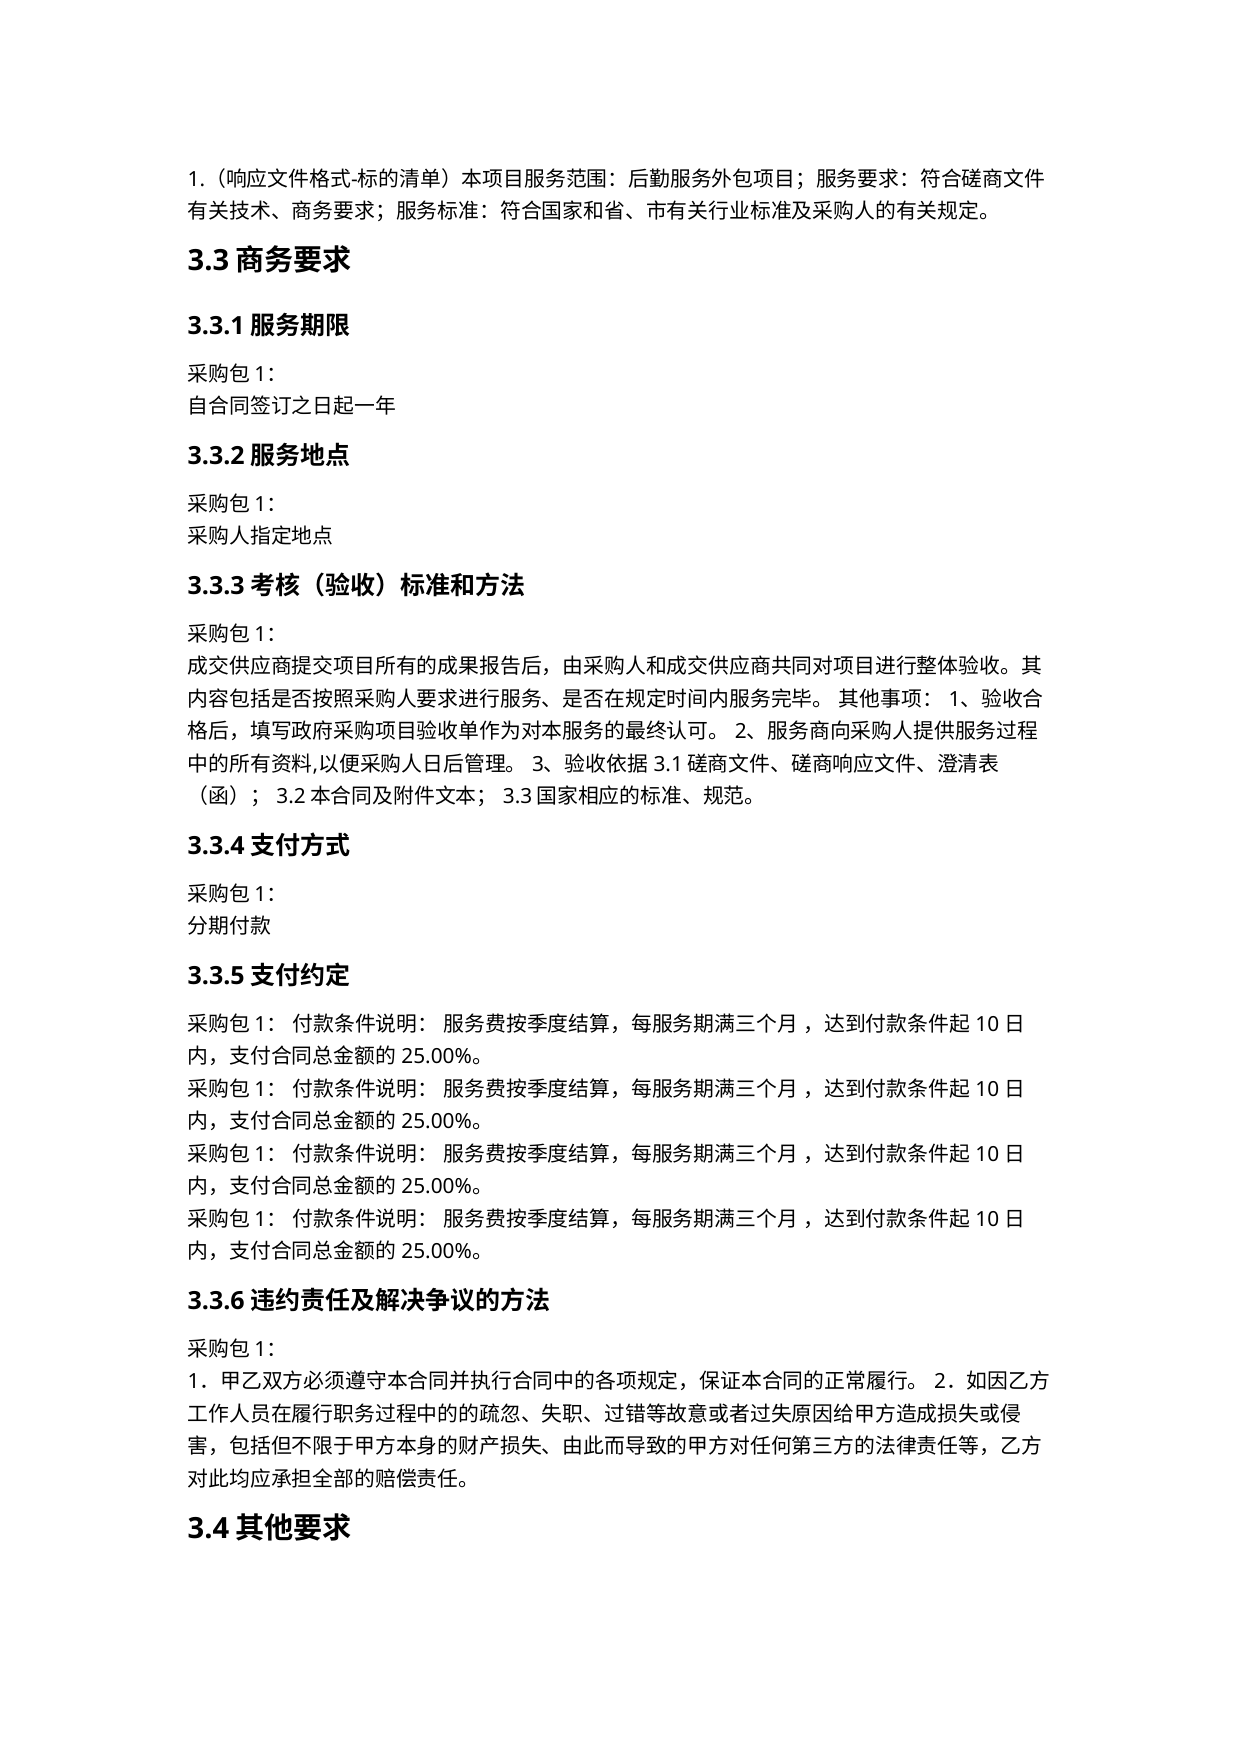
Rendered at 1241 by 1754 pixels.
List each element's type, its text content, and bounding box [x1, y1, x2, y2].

text 采购包1： [187, 357, 1053, 389]
text 采购包1： [187, 877, 1053, 909]
text 3.3.5支付约定 [187, 942, 1053, 1007]
text 3.3.2服务地点 [187, 422, 1053, 487]
text 3.3.6违约责任及解决争议的方法 [187, 1267, 1053, 1332]
text 3.4其他要求 [187, 1494, 1053, 1559]
text 采购人指定地点 [187, 519, 1053, 552]
text 采购包1： 付款条件说明： 服务费按季度结算，每服务期满三个月 ，达到付款条件起 10 日内，支付合同总金额的 25.00%。 [187, 1137, 1053, 1202]
text 1．甲乙双方必须遵守本合同并执行合同中的各项规定，保证本合同的正常履行。 2．如因乙方工作人员在履行职务过程中的的疏忽、失职、过错等故意或者过失原因给甲方造成损失或侵害，包括但不限于甲方本身的财产损失、由此而导致的甲方对任何第三方的法律责任等，乙方对此均应承担全部的赔偿责任。 [187, 1364, 1053, 1494]
text 3.3.1服务期限 [187, 292, 1053, 357]
text 分期付款 [187, 909, 1053, 942]
text 采购包1： 付款条件说明： 服务费按季度结算，每服务期满三个月 ，达到付款条件起 10 日内，支付合同总金额的 25.00%。 [187, 1202, 1053, 1267]
text 采购包1： 付款条件说明： 服务费按季度结算，每服务期满三个月 ，达到付款条件起 10 日内，支付合同总金额的 25.00%。 [187, 1007, 1053, 1072]
text 3.3.3考核（验收）标准和方法 [187, 552, 1053, 617]
text 采购包1： [187, 1332, 1053, 1364]
text 采购包1： [187, 487, 1053, 519]
text 3.3商务要求 [187, 227, 1053, 292]
text 采购包1： [187, 617, 1053, 649]
text 采购包1： 付款条件说明： 服务费按季度结算，每服务期满三个月 ，达到付款条件起 10 日内，支付合同总金额的 25.00%。 [187, 1072, 1053, 1137]
text 3.3.4支付方式 [187, 812, 1053, 877]
text 1.（响应文件格式-标的清单）本项目服务范围：后勤服务外包项目；服务要求：符合磋商文件有关技术、商务要求；服务标准：符合国家和省、市有关行业标准及采购人的有关规定。 [187, 162, 1053, 227]
text 成交供应商提交项目所有的成果报告后，由采购人和成交供应商共同对项目进行整体验收。其内容包括是否按照采购人要求进行服务、是否在规定时间内服务完毕。 其他事项： 1、验收合格后，填写政府采购项目验收单作为对本服务的最终认可。 2、服务商向采购人提供服务过程中的所有资料,以便采购人日后管理。 3、验收依据 3.1磋商文件、磋商响应文件、澄清表（函）； 3.2本合同及附件文本； 3.3国家相应的标准、规范。 [187, 649, 1053, 812]
text 自合同签订之日起一年 [187, 389, 1053, 422]
